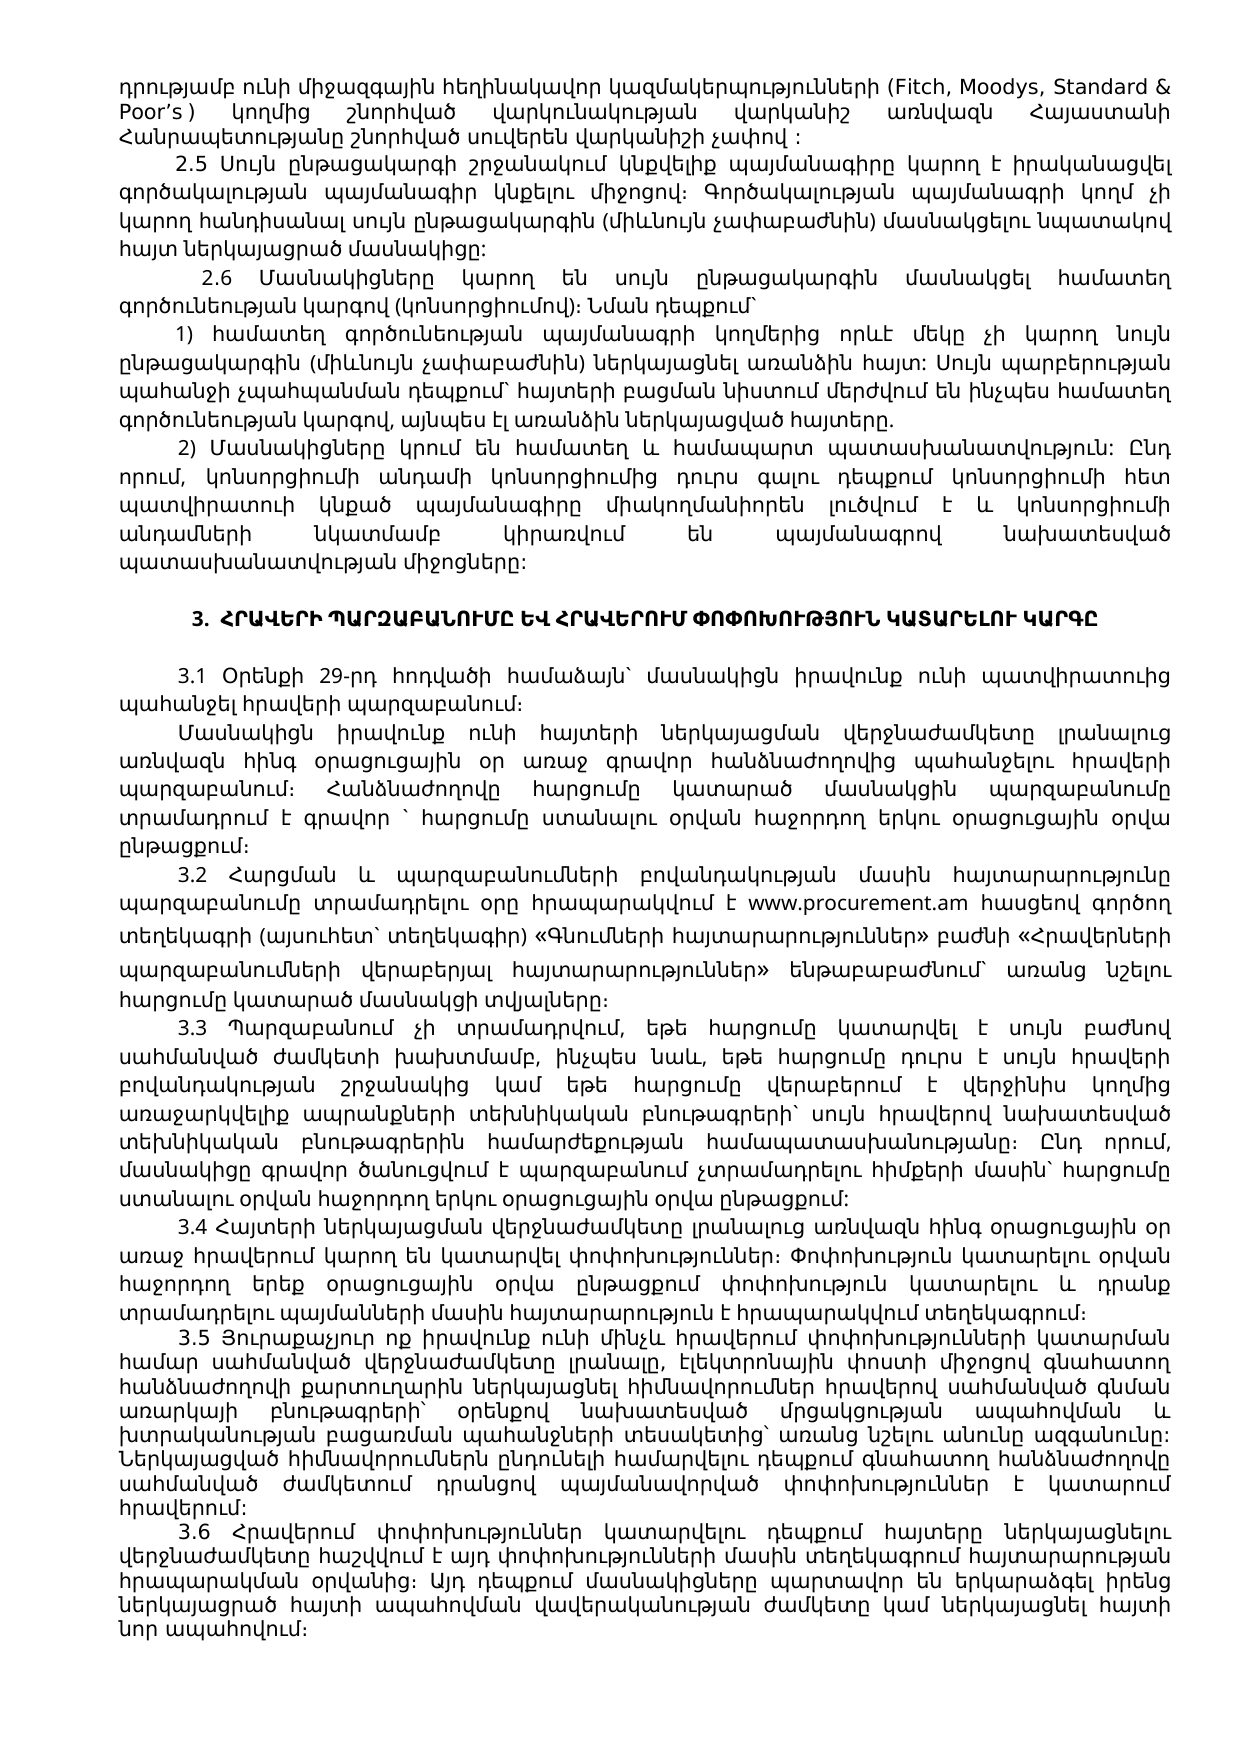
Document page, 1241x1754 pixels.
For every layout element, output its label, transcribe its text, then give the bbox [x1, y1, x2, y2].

text 1) համատեղ գործունեության պայմանագրի կողմերից որևէ մեկը չի կարող նույն ընթացակարգին (միևնույն չափաբաժնին) ներկայացնել առանձին հայտ: Սույն պարբերության պահանջի չպահպանման դեպքում` հայտերի բացման նիստում մերժվում են ինչպես համատեղ գործունեության կարգով, այնպես էլ առանձին ներկայացված հայտերը. [118, 319, 1171, 433]
text 3.6 Հրավերում փոփոխություններ կատարվելու դեպքում հայտերը ներկայացնելու վերջնաժամկետը հաշվվում է այդ փոփոխությունների մասին տեղեկագրում հայտարարության հրապարակման օրվանից։ Այդ դեպքում մասնակիցները պարտավոր են երկարաձգել իրենց ներկայացրած հայտի ապահովման վավերականության ժամկետը կամ ներկայացնել հայտի նոր ապահովում։ [118, 1520, 1171, 1642]
text 3.2 Հարցման և պարզաբանումների բովանդակության մասին հայտարարությունը պարզաբանումը տրամադրելու օրը հրապարակվում է www.procurement.am հասցեով գործող տեղեկագրի (այսուհետ` տեղեկագիր) «Գնումների հայտարարություններ» բաժնի «Հրավերների պարզաբանումների վերաբերյալ հայտարարություններ» ենթաբաբաժնում` առանց նշելու հարցումը կատարած մասնակցի տվյալները։ [118, 860, 1171, 1013]
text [118, 75, 1171, 149]
text 2) Մասնակիցները կրում են համատեղ և համապարտ պատասխանատվություն: Ընդ որում, կոնսորցիումի անդամի կոնսորցիումից դուրս գալու դեպքում կոնսորցիումի հետ պատվիրատուի կնքած պայմանագիրը միակողմանիորեն լուծվում է և կոնսորցիումի անդամների նկատմամբ կիրառվում են պայմանագրով նախատեսված պատասխանատվության միջոցները: [118, 433, 1171, 576]
text 3.4 Հայտերի ներկայացման վերջնաժամկետը լրանալուց առնվազն հինգ օրացուցային օր առաջ հրավերում կարող են կատարվել փոփոխություններ։ Փոփոխություն կատարելու օրվան հաջորդող երեք օրացուցային օրվա ընթացքում փոփոխություն կատարելու և դրանք տրամադրելու պայմանների մասին հայտարարություն է հրապարակվում տեղեկագրում։ [118, 1212, 1171, 1326]
text 3.3 Պարզաբանում չի տրամադրվում, եթե հարցումը կատարվել է սույն բաժնով սահմանված ժամկետի խախտմամբ, ինչպես նաև, եթե հարցումը դուրս է սույն հրավերի բովանդակության շրջանակից կամ եթե հարցումը վերաբերում է վերջինիս կողմից առաջարկվելիք ապրանքների տեխնիկական բնութագրերի` սույն հրավերով նախատեսված տեխնիկական բնութագրերին համարժեքության համապատասխանությանը։ Ընդ որում, մասնակիցը գրավոր ծանուցվում է պարզաբանում չտրամադրելու հիմքերի մասին` հարցումը ստանալու օրվան հաջորդող երկու օրացուցային օրվա ընթացքում: [118, 1013, 1171, 1212]
text 3.5 Յուրաքաչյուր ոք իրավունք ունի մինչև հրավերում փոփոխությունների կատարման համար սահմանված վերջնաժամկետը լրանալը, էլեկտրոնային փոստի միջոցով գնահատող հանձնաժողովի քարտուղարին ներկայացնել հիմնավորումներ հրավերով սահմանված գնման առարկայի բնութագրերի՝ օրենքով նախատեսված մրցակցության ապահովման և խտրականության բացառման պահանջների տեսակետից՝ առանց նշելու անունը ազգանունը: Ներկայացված հիմնավորումներն ընդունելի համարվելու դեպքում գնահատող հանձնաժողովը սահմանված ժամկետում դրանցով պայմանավորված փոփոխություններ է կատարում հրավերում: [118, 1326, 1171, 1520]
text 2.6 Մասնակիցները կարող են սույն ընթացակարգին մասնակցել համատեղ գործունեության կարգով (կոնսորցիումով)։ Նման դեպքում` [118, 263, 1171, 319]
text 3. ՀՐԱՎԵՐԻ ՊԱՐԶԱԲԱՆՈՒՄԸ ԵՎ ՀՐԱՎԵՐՈՒՄ ՓՈՓՈԽՈՒԹՅՈՒՆ ԿԱՏԱՐԵԼՈՒ ԿԱՐԳԸ [118, 604, 1171, 632]
text 3.1 Օրենքի 29-րդ հոդվածի համաձայն` մասնակիցն իրավունք ունի պատվիրատուից պահանջել հրավերի պարզաբանում։ [118, 661, 1171, 718]
text 2.5 Սույն ընթացակարգի շրջանակում կնքվելիք պայմանագիրը կարող է իրականացվել գործակալության պայմանագիր կնքելու միջոցով։ Գործակալության պայմանագրի կողմ չի կարող հանդիսանալ սույն ընթացակարգին (միևնույն չափաբաժնին) մասնակցելու նպատակով հայտ ներկայացրած մասնակիցը: [118, 149, 1171, 263]
text Մասնակիցն իրավունք ունի հայտերի ներկայացման վերջնաժամկետը լրանալուց առնվազն հինգ օրացուցային օր առաջ գրավոր հանձնաժողովից պահանջելու հրավերի պարզաբանում։ Հանձնաժողովը հարցումը կատարած մասնակցին պարզաբանումը տրամադրում է գրավոր ` հարցումը ստանալու օրվան հաջորդող երկու օրացուցային օրվա ընթացքում։ [118, 718, 1171, 860]
